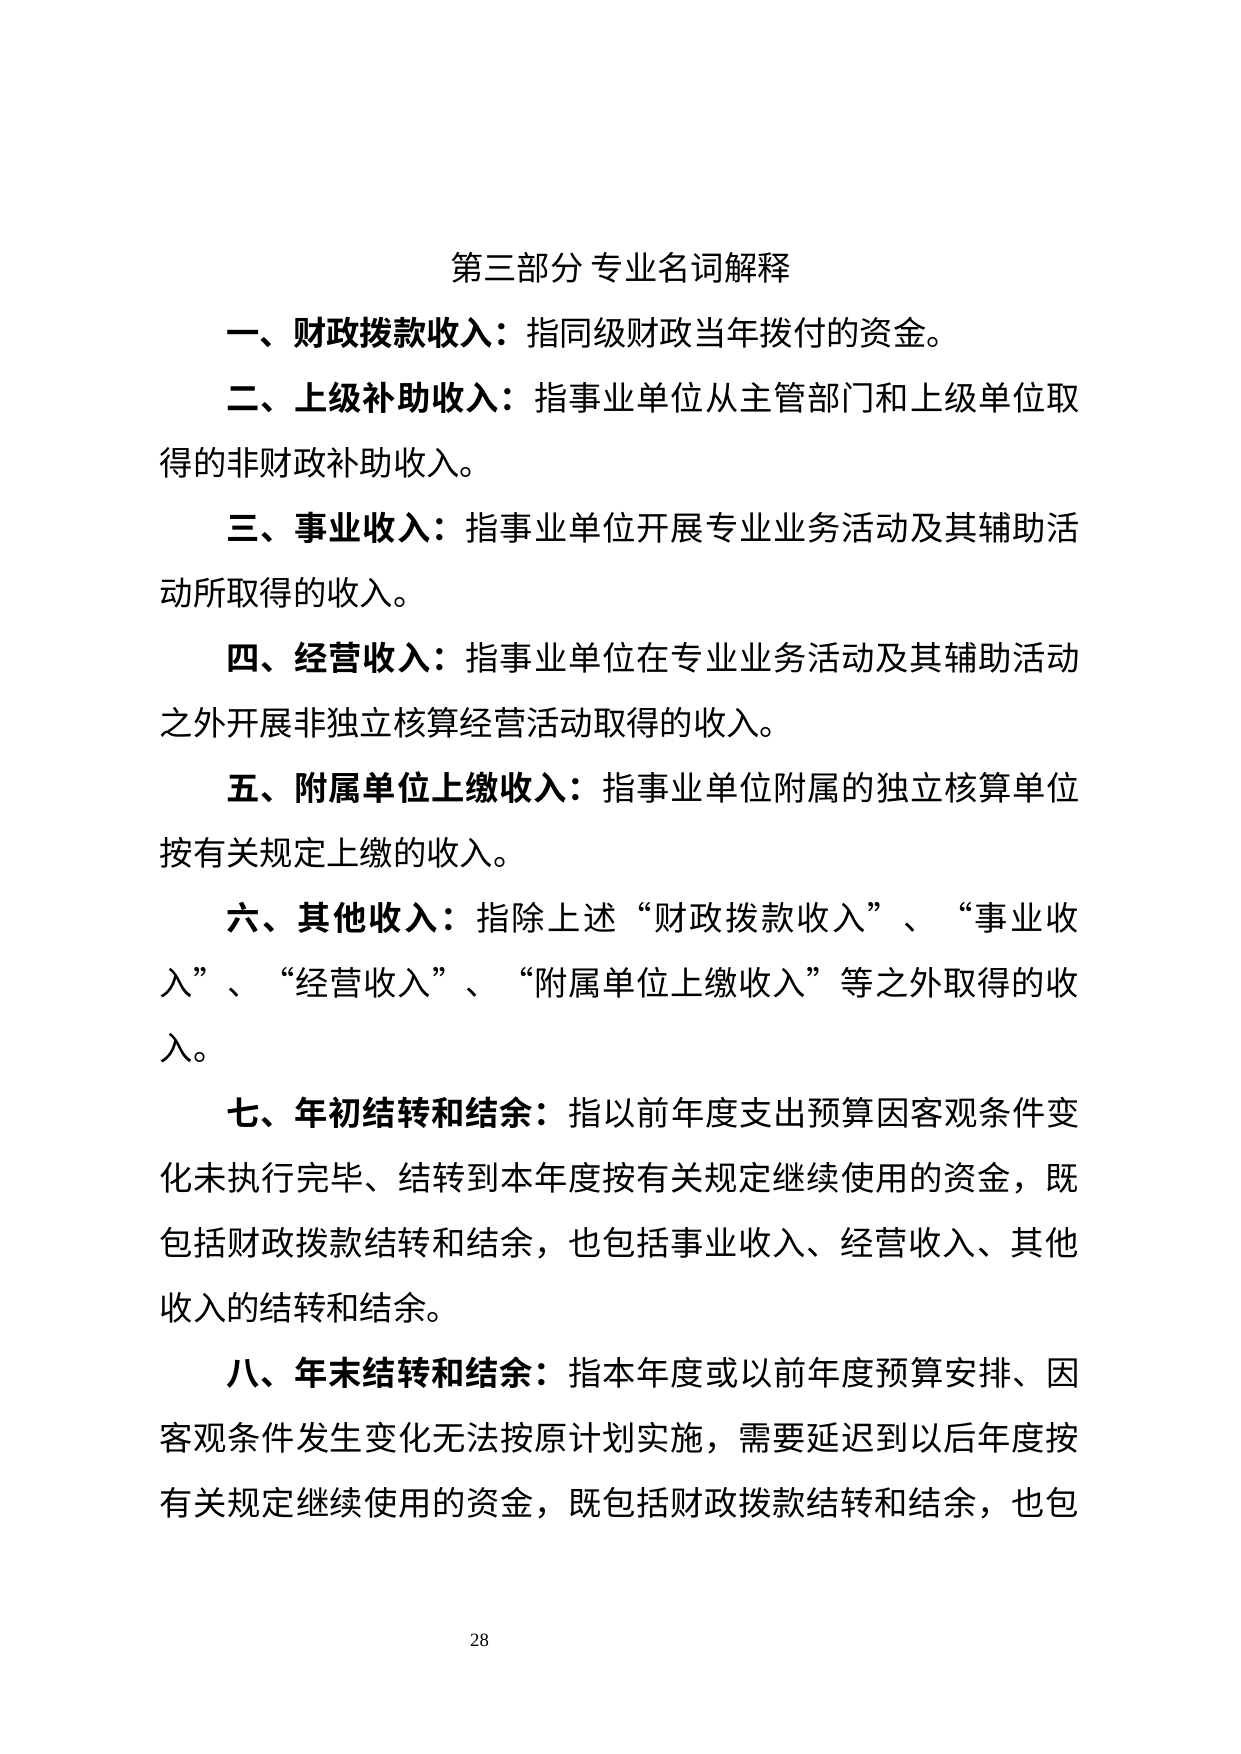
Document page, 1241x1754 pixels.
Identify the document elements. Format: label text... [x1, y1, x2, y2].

text 六、其他收入：指除上述“财政拨款收入”、“事业收入”、“经营收入”、“附属单位上缴收入”等之外取得的收入。 [159, 883, 1081, 1078]
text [159, 1338, 1081, 1533]
text 四、经营收入：指事业单位在专业业务活动及其辅助活动之外开展非独立核算经营活动取得的收入。 [159, 623, 1081, 753]
text 一、财政拨款收入：指同级财政当年拨付的资金。 [159, 298, 1081, 363]
text 五、附属单位上缴收入：指事业单位附属的独立核算单位按有关规定上缴的收入。 [159, 753, 1081, 883]
text 二、上级补助收入：指事业单位从主管部门和上级单位取得的非财政补助收入。 [159, 363, 1081, 493]
text 三、事业收入：指事业单位开展专业业务活动及其辅助活动所取得的收入。 [159, 493, 1081, 623]
text 第三部分 专业名词解释 [159, 233, 1081, 298]
text 七、年初结转和结余：指以前年度支出预算因客观条件变化未执行完毕、结转到本年度按有关规定继续使用的资金，既包括财政拨款结转和结余，也包括事业收入、经营收入、其他收入的结转和结余。 [159, 1078, 1081, 1338]
